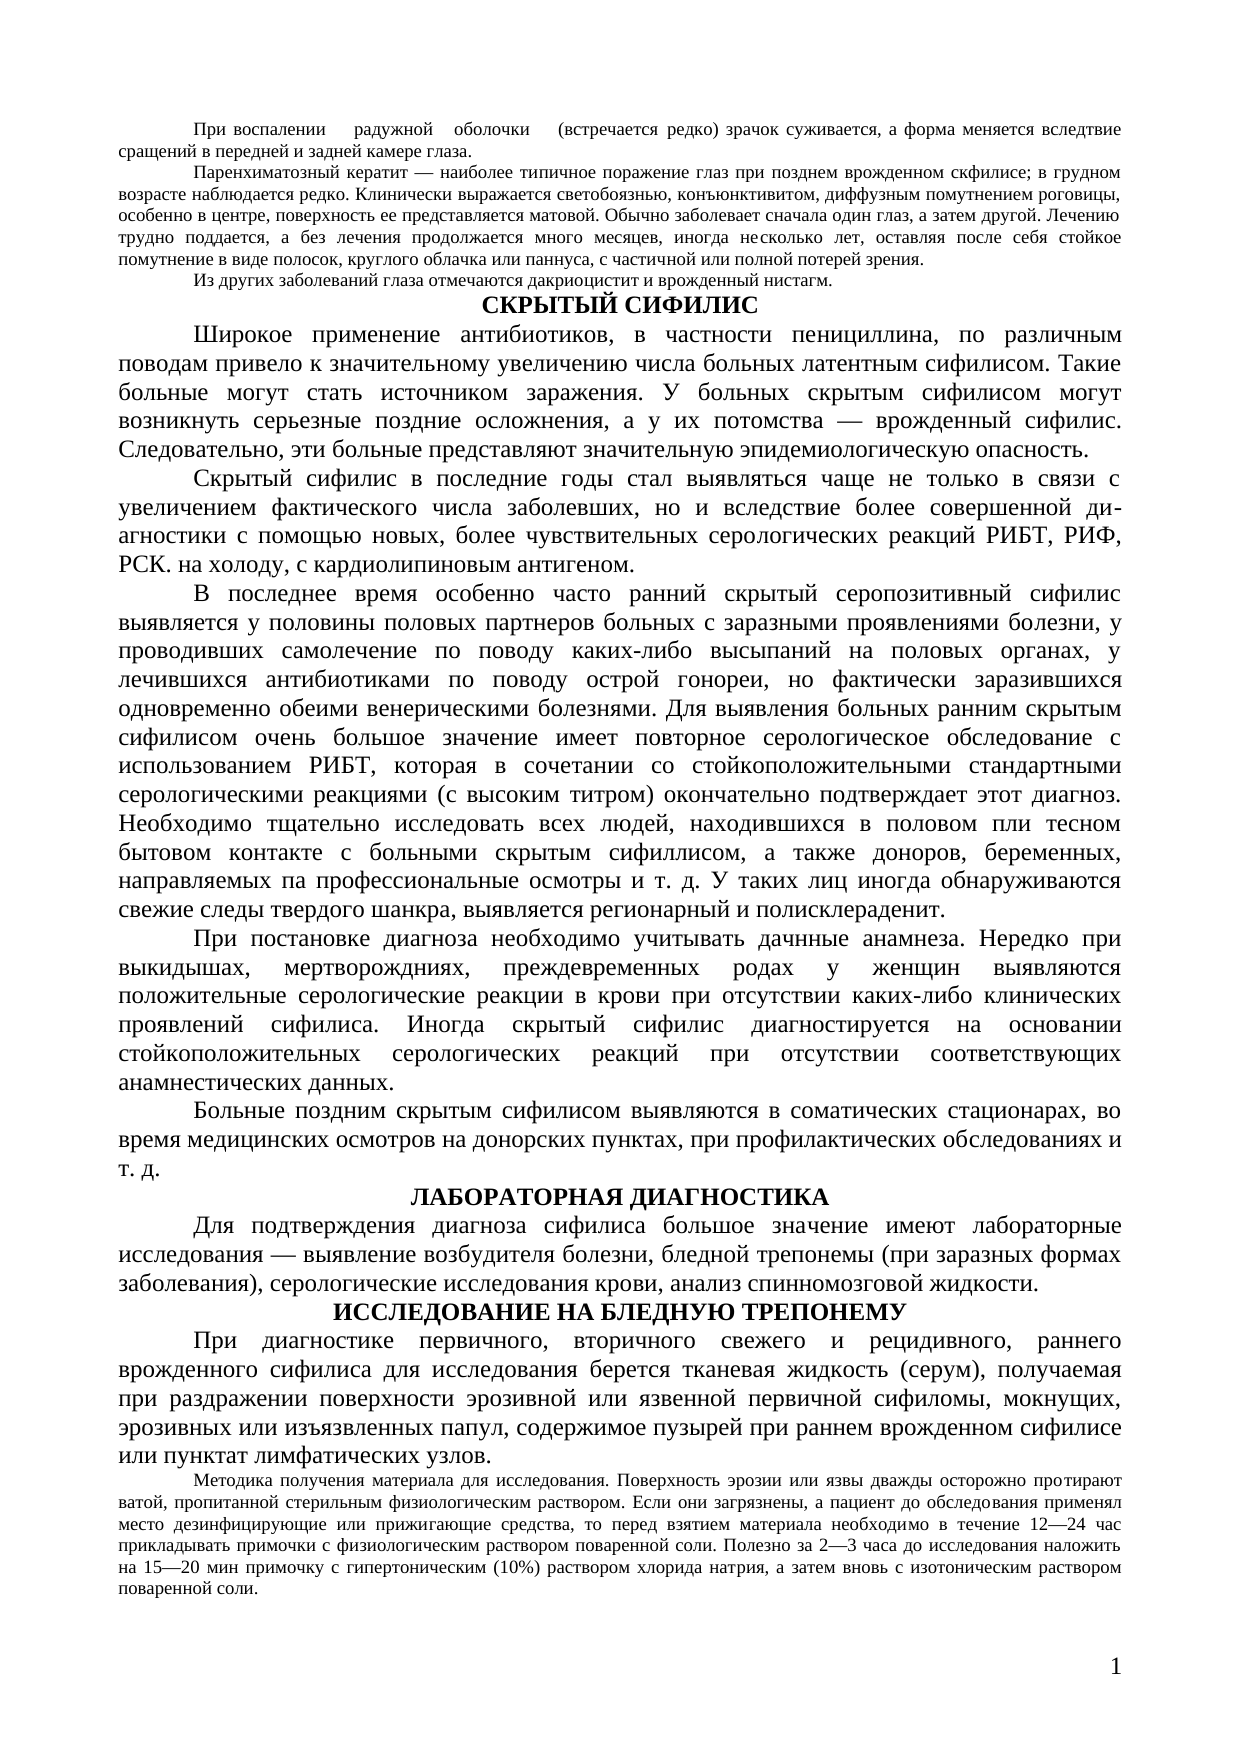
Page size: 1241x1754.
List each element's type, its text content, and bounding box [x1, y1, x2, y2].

text Больные поздним скрытым сифилисом выявляются в соматических стационарах, во время медицинских осмотров на донорских пунктах, при профилактических обследованиях и т. д. [118, 1096, 1122, 1182]
text При постановке диагноза необходимо учитывать дачнные анамнеза. Нередко при выкидышах, мертворождниях, преждевременных родах у женщин выявляются положительные серологические реакции в крови при отсутствии каких-либо клинических проявлений сифилиса. Иногда скрытый сифилис диагностируется на основании стойкоположительных серологических реакций при отсутствии соответствующих анамнестических данных. [118, 923, 1122, 1096]
text Для подтверждения диагноза сифилиса большое значение имеют лабораторные исследования — выявление возбудителя болезни, бледной трепонемы (при заразных формах заболевания), серологические исследования крови, анализ спинномозговой жидкости. [118, 1211, 1122, 1297]
text В последнее время особенно часто ранний скрытый серопозитивный сифилис выявляется у половины половых партнеров больных с заразными проявлениями болезни, у проводивших самолечение по поводу каких-либо высыпаний на половых органах, у лечившихся антибиотиками по поводу острой гонореи, но фактически заразившихся одновременно обеими венерическими болезнями. Для выявления больных ранним скрытым сифилисом очень большое значение имеет повторное серологическое обследование с использованием РИБТ, которая в сочетании со стойкоположительными стандартными серологическими реакциями (с высоким титром) окончательно подтверждает этот диагноз. Необходимо тщательно исследовать всех людей, находившихся в половом пли тесном бытовом контакте с больными скрытым сифиллисом, а также доноров, беременных, направляемых па профессиональные осмотры и т. д. У таких лиц иногда обнаруживаются свежие следы твердого шанкра, выявляется регионарный и полисклераденит. [118, 578, 1122, 923]
subtitle СКРЫТЫЙ СИФИЛИС [118, 291, 1122, 319]
text Скрытый сифилис в последние годы стал выявляться чаще не только в связи с увеличением фактического числа заболевших, но и вследствие более совершенной диагностики с помощью новых, более чувствительных серологических реакций РИБТ, РИФ, РСК. на холоду, с кардиолипиновым антигеном. [118, 463, 1122, 578]
text Паренхиматозный кератит — наиболее типичное поражение глаз при позднем врожденном скфилисе; в грудном возрасте наблюдается редко. Клинически выражается светобоязнью, конъюнктивитом, диффузным помутнением роговицы, особенно в центре, поверхность ее представляется матовой. Обычно заболевает сначала один глаз, а затем другой. Лечению трудно поддается, а без лечения продолжается много месяцев, иногда несколько лет, оставляя после себя стойкое помутнение в виде полосок, круглого облачка или паннуса, с частичной или полной потерей зрения. [118, 161, 1122, 269]
text Широкое применение антибиотиков, в частности пенициллина, по различным поводам привело к значительному увеличению числа больных латентным сифилисом. Такие больные могут стать источником заражения. У больных скрытым сифилисом могут возникнуть серьезные поздние осложнения, а у их потомства — врожденный сифилис. Следовательно, эти больные представляют значительную эпидемиологическую опасность. [118, 319, 1122, 463]
text При диагностике первичного, вторичного свежего и рецидивного, раннего врожденного сифилиса для исследования берется тканевая жидкость (серум), получаемая при раздражении поверхности эрозивной или язвенной первичной сифиломы, мокнущих, эрозивных или изъязвленных папул, содержимое пузырей при раннем врожденном сифилисе или пунктат лимфатических узлов. [118, 1326, 1122, 1469]
text Методика получения материала для исследования. Поверхность эрозии или язвы дважды осторожно протирают ватой, пропитанной стерильным физиологическим раствором. Если они загрязнены, а пациент до обследования применял место дезинфицирующие или прижигающие средства, то перед взятием материала необходимо в течение 12—24 час прикладывать примочки с физиологическим раствором поваренной соли. Полезно за 2—3 часа до исследования наложить на 15—20 мин примочку с гипертоническим (10%) раствором хлорида натрия, а затем вновь с изотоническим раствором поваренной соли. [118, 1469, 1122, 1599]
text При воспалении радужной оболочки (встречается редко) зрачок суживается, а форма меняется вследтвие сращений в передней и задней камере глаза. [118, 118, 1122, 161]
subtitle ИССЛЕДОВАНИЕ НА БЛЕДНУЮ ТРЕПОНЕМУ [118, 1297, 1122, 1326]
text Из других заболеваний глаза отмечаются дакриоцистит и врожденный нистагм. [118, 269, 1122, 291]
subtitle ЛАБОРАТОРНАЯ ДИАГНОСТИКА [118, 1182, 1122, 1211]
